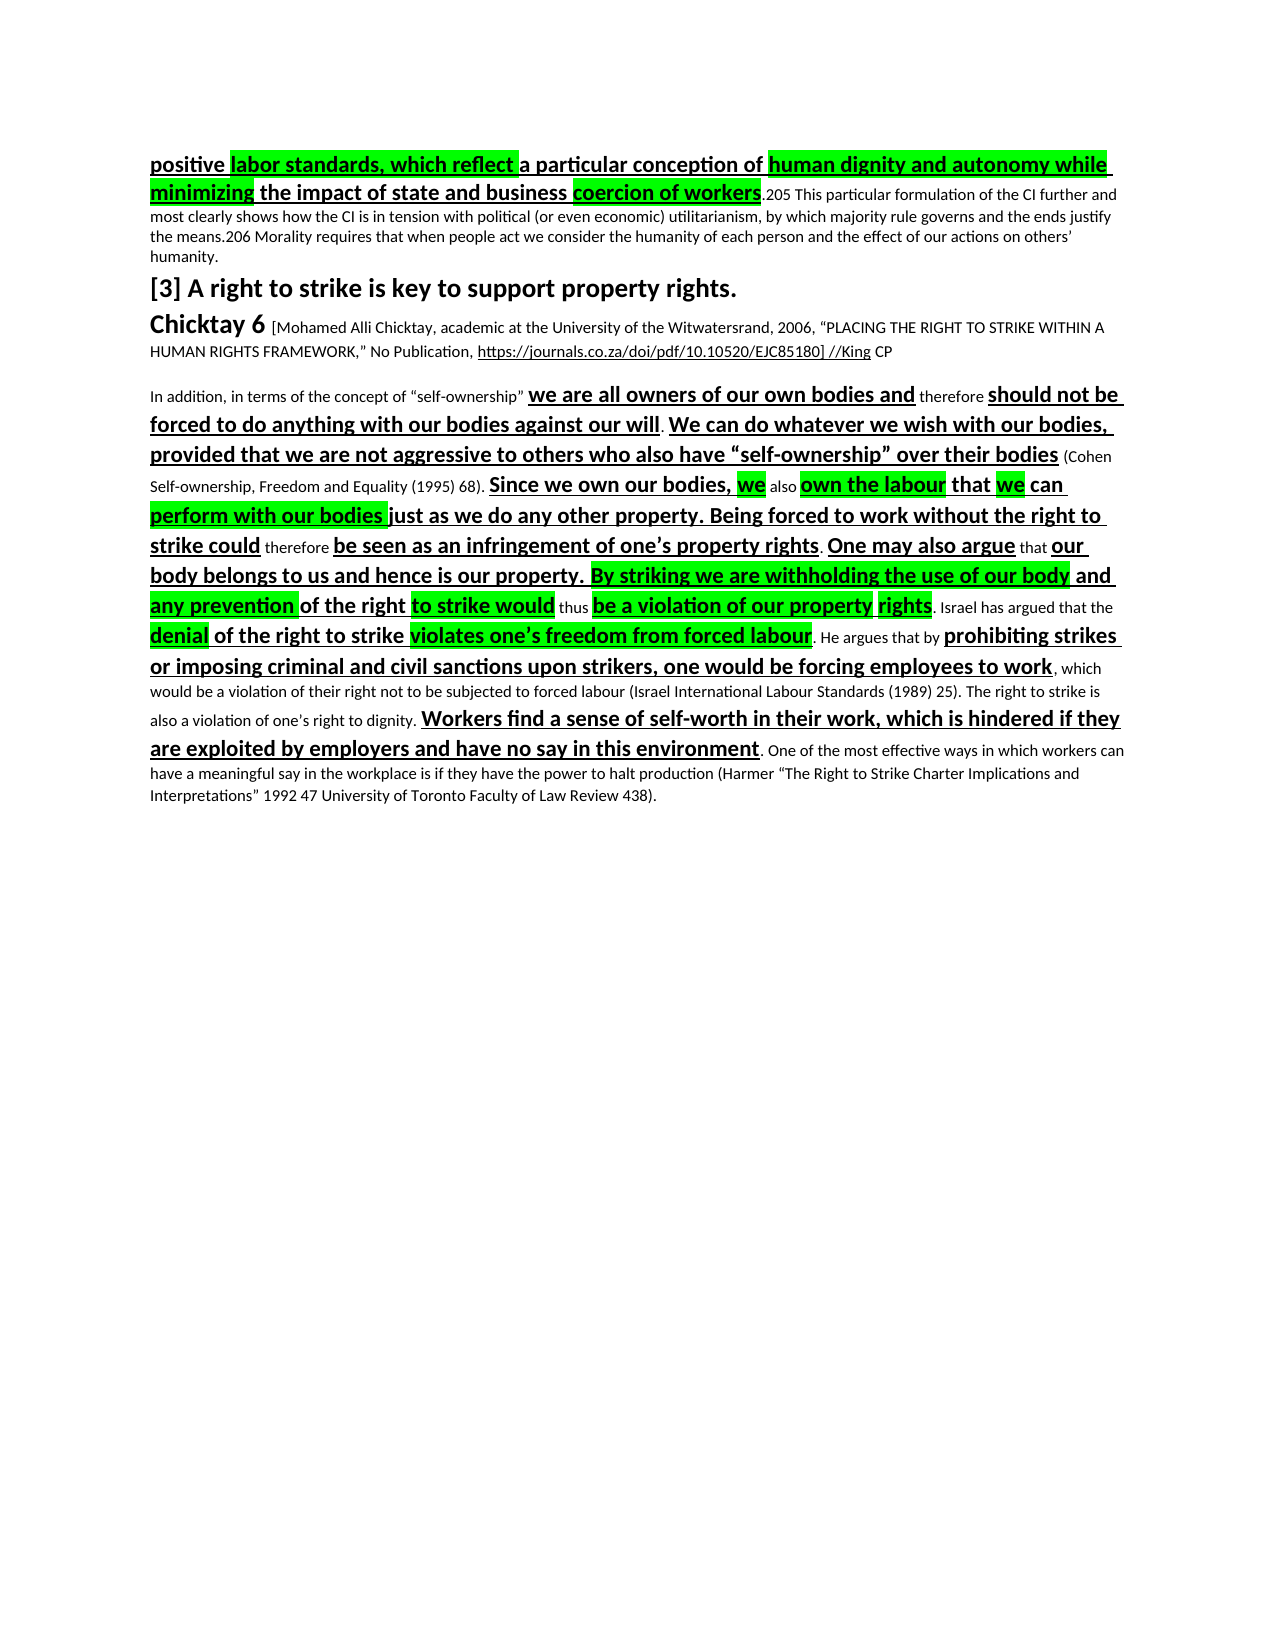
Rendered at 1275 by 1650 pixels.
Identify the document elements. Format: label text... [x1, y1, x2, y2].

subtitle [3] A right to strike is key to support property rights. [150, 271, 1125, 304]
text In addition, in terms of the concept of “self-ownership” we are all owners of our own bodies and therefore should not be forced to do anything with our bodies against our will. We can do whatever we wish with our bodies, provided that we are not aggressive to others who also have “self-ownership” over their bodies (Cohen Self-ownership, Freedom and Equality (1995) 68). Since we own our bodies, we also own the labour that we can perform with our bodies just as we do any other property. Being forced to work without the right to strike could therefore be seen as an infringement of one’s property rights. One may also argue that our body belongs to us and hence is our property. By striking we are withholding the use of our body and any prevention of the right to strike would thus be a violation of our property rights. Israel has argued that the denial of the right to strike violates one’s freedom from forced labour. He argues that by prohibiting strikes or imposing criminal and civil sanctions upon strikers, one would be forcing employees to work, which would be a violation of their right not to be subjected to forced labour (Israel International Labour Standards (1989) 25). The right to strike is also a violation of one’s right to dignity. Workers find a sense of self-worth in their work, which is hindered if they are exploited by employers and have no say in this environment. One of the most effective ways in which workers can have a meaningful say in the workplace is if they have the power to halt production (Harmer “The Right to Strike Charter Implications and Interpretations” 1992 47 University of Toronto Faculty of Law Review 438). [150, 380, 1125, 806]
text Chicktay 6 [Mohamed Alli Chicktay, academic at the University of the Witwatersrand, 2006, “PLACING THE RIGHT TO STRIKE WITHIN A HUMAN RIGHTS FRAMEWORK,” No Publication, https://journals.co.za/doi/pdf/10.10520/EJC85180] //King CP [150, 307, 1125, 362]
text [150, 150, 1125, 267]
